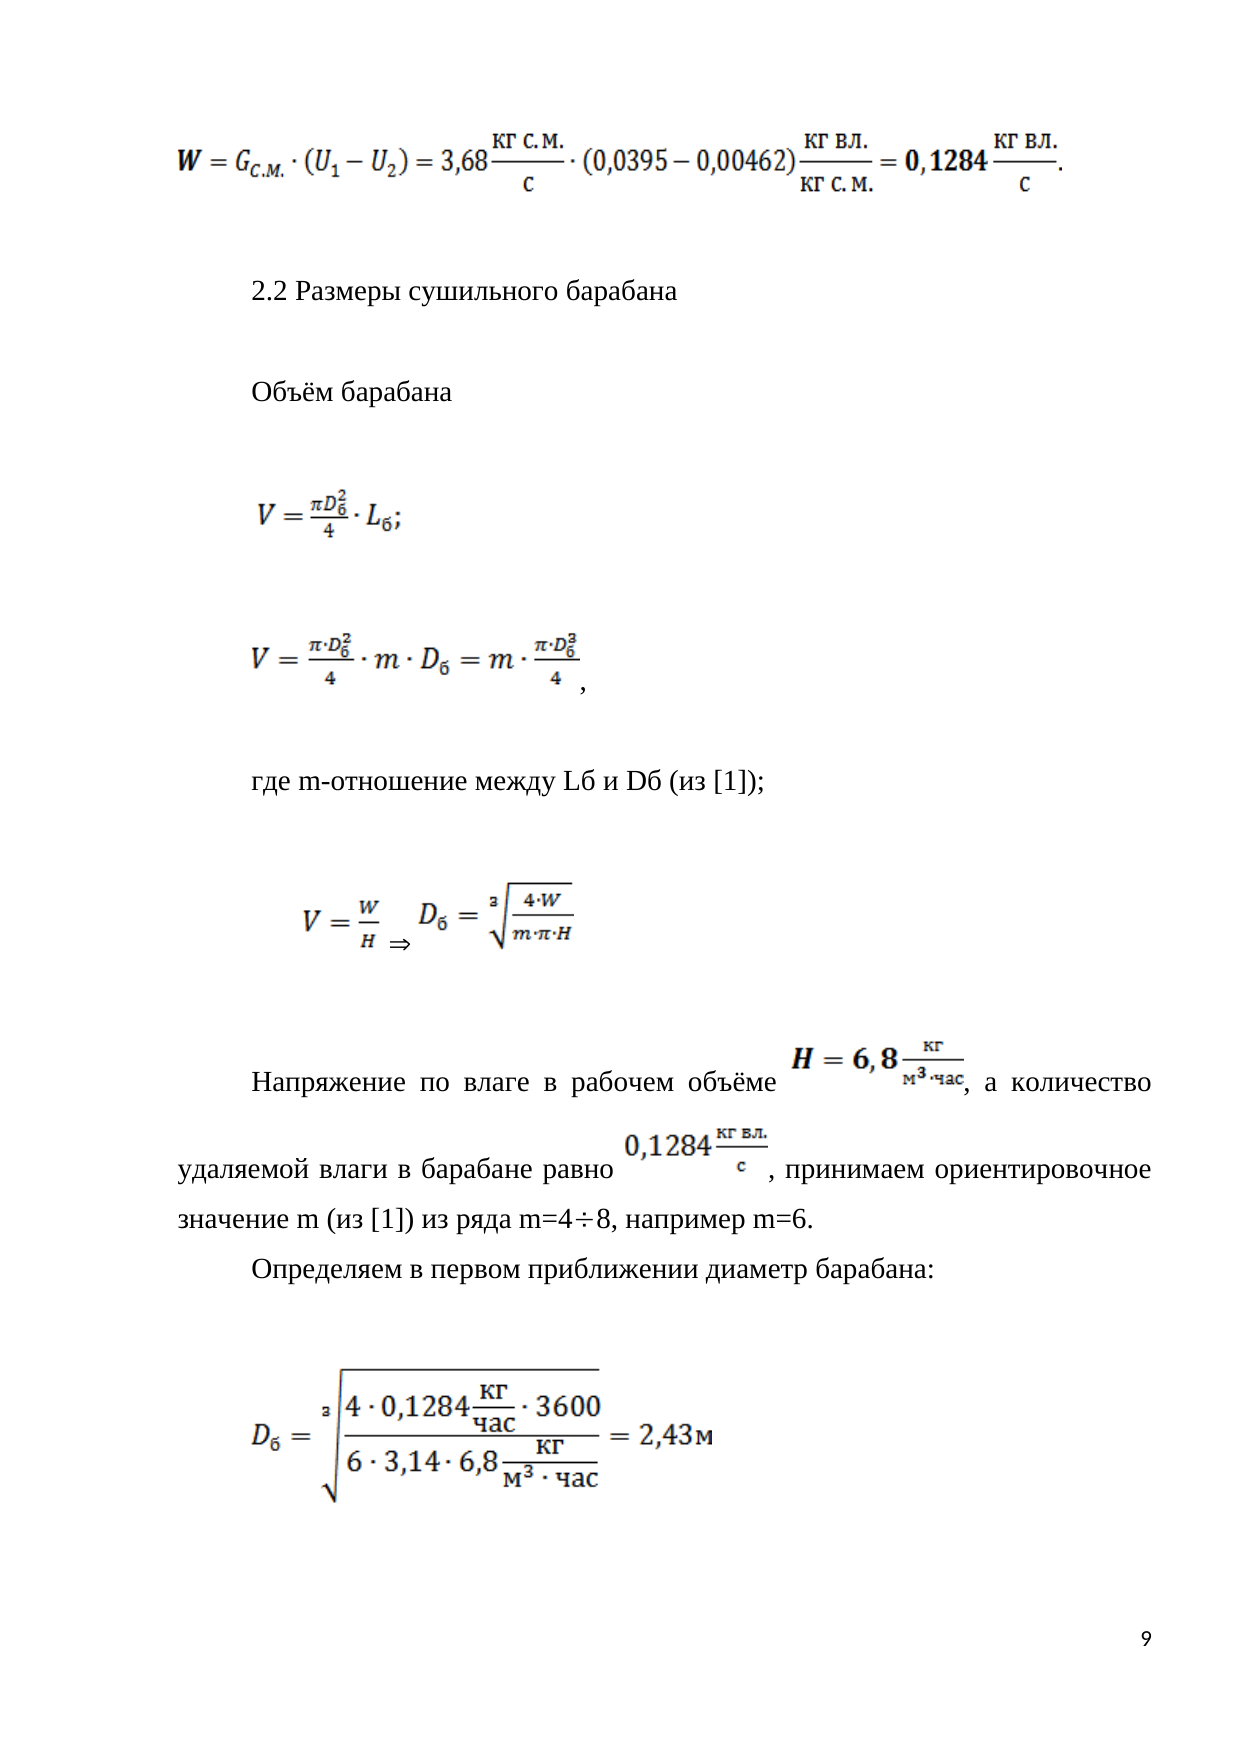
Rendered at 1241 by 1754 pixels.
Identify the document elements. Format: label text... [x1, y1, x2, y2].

text Объём барабана [177, 374, 1152, 407]
text 2.2 Размеры сушильного барабана [177, 273, 1152, 307]
picture [624, 1113, 768, 1178]
picture [251, 474, 402, 544]
picture [177, 118, 1062, 198]
picture [791, 1026, 964, 1091]
picture [251, 885, 381, 954]
picture [251, 1352, 712, 1506]
picture [251, 616, 580, 691]
picture [418, 864, 574, 954]
text Определяем в первом приближении диаметр барабана: [177, 1252, 1152, 1285]
text где m-отношение между Lб и Dб (из [1]); [177, 763, 1152, 797]
text Напряжение по влаге в рабочем объёме , а количество удаляемой влаги в барабане равно , принимаем ориентировочное значение m (из [1]) из ряда m=48, например m=6. [177, 1027, 1152, 1235]
